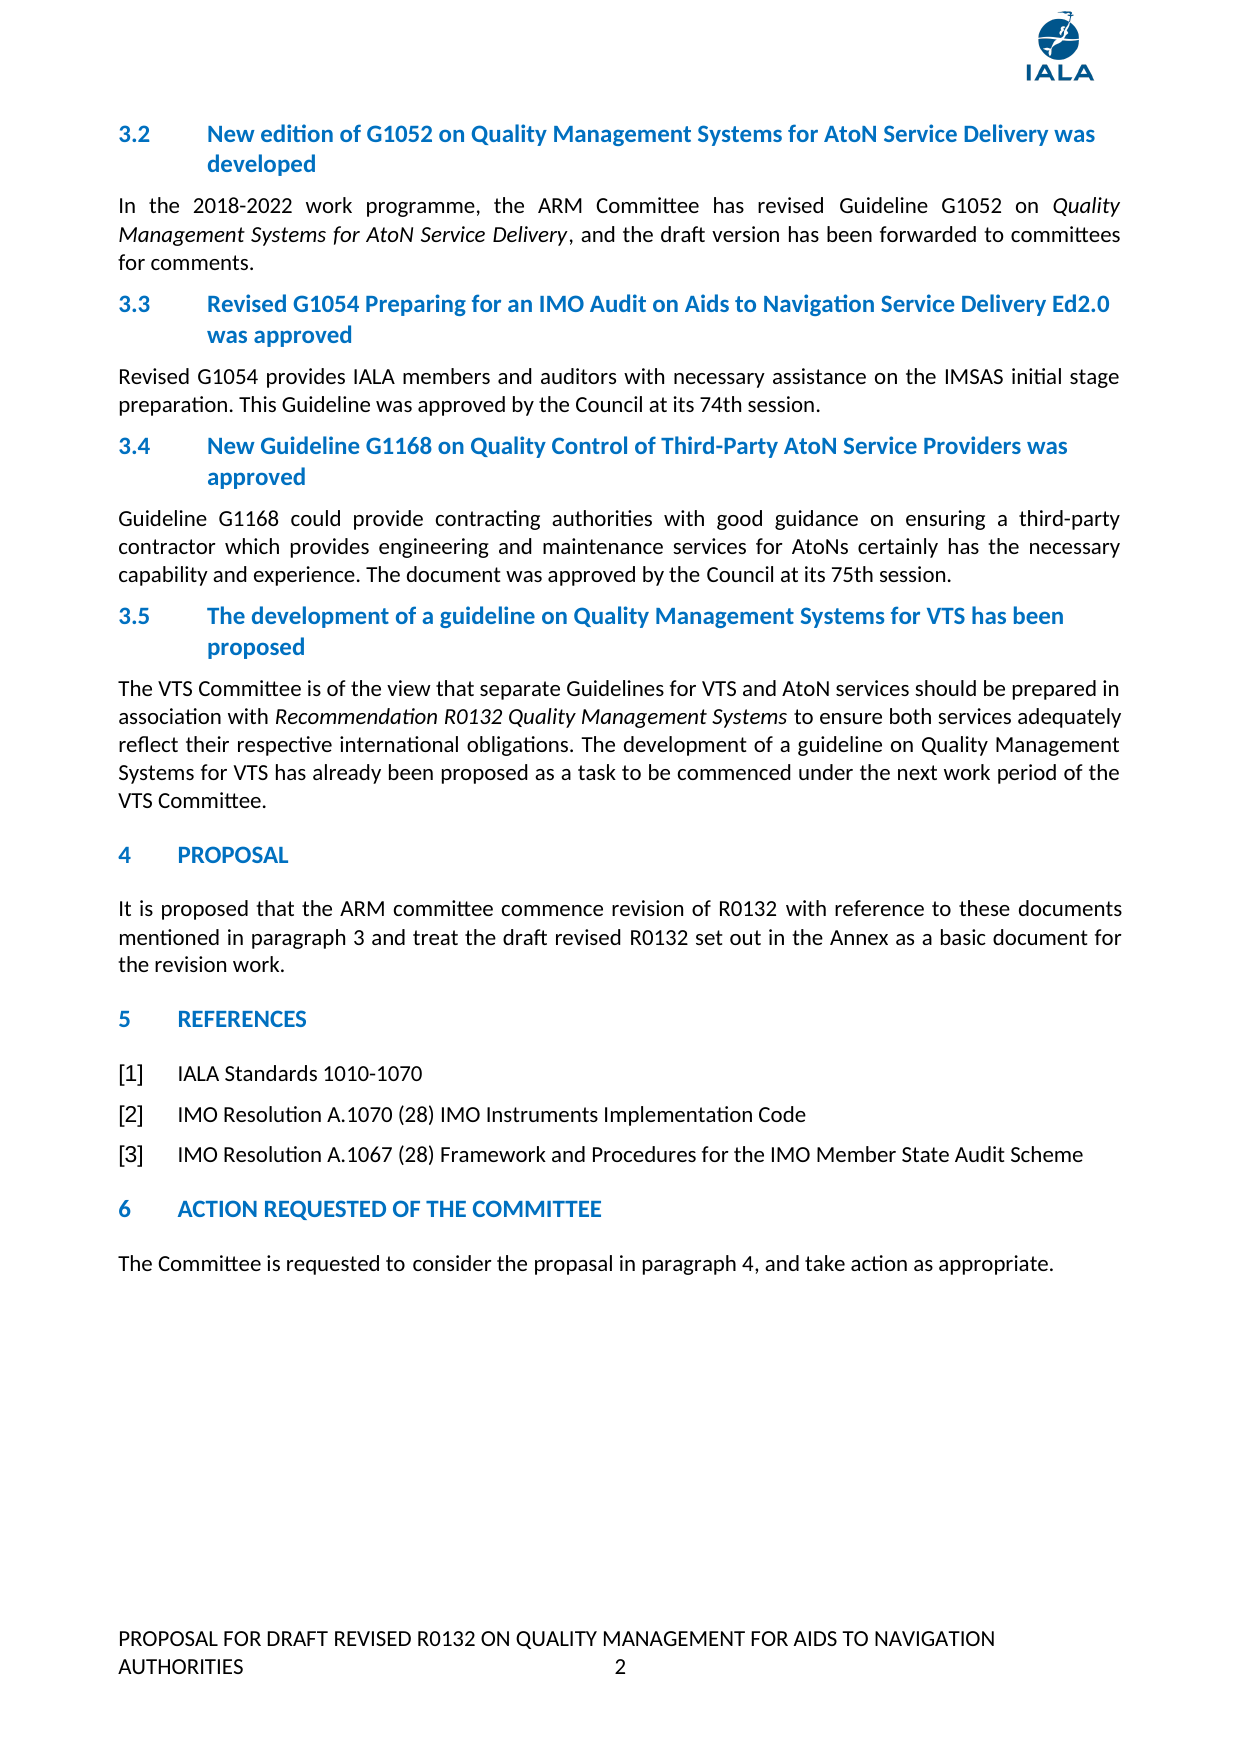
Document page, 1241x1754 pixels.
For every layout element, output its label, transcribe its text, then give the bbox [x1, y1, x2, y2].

text IMO Resolution A.1070 (28) IMO Instruments Implementation Code [118, 1100, 1122, 1128]
subtitle The development of a guideline on Quality Management Systems for VTS has been proposed [118, 600, 1122, 661]
text IMO Resolution A.1067 (28) Framework and Procedures for the IMO Member State Audit Scheme [118, 1140, 1122, 1168]
text The VTS Committee is of the view that separate Guidelines for VTS and AtoN services should be prepared in association with Recommendation R0132 Quality Management Systems to ensure both services adequately reflect their respective international obligations. The development of a guideline on Quality Management Systems for VTS has already been proposed as a task to be commenced under the next work period of the VTS Committee. [118, 674, 1122, 814]
text In the 2018-2022 work programme, the ARM Committee has revised Guideline G1052 on Quality Management Systems for AtoN Service Delivery, and the draft version has been forwarded to committees for comments. [118, 192, 1122, 276]
subtitle Action requested of the Committee [118, 1193, 1122, 1224]
text The Committee is requested to consider the propasal in paragraph 4, and take action as appropriate. [118, 1249, 1122, 1277]
text Revised G1054 provides IALA members and auditors with necessary assistance on the IMSAS initial stage preparation. This Guideline was approved by the Council at its 74th session. [118, 362, 1122, 418]
text Guideline G1168 could provide contracting authorities with good guidance on ensuring a third-party contractor which provides engineering and maintenance services for AtoNs certainly has the necessary capability and experience. The document was approved by the Council at its 75th session. [118, 504, 1122, 588]
subtitle New Guideline G1168 on Quality Control of Third-Party AtoN Service Providers was approved [118, 430, 1122, 491]
subtitle proposal [118, 839, 1122, 869]
subtitle New edition of G1052 on Quality Management Systems for AtoN Service Delivery was developed [118, 118, 1122, 179]
subtitle References [118, 1004, 1122, 1034]
picture [1011, 3, 1106, 96]
list IALA Standards 1010-1070 [118, 1059, 1122, 1087]
subtitle Revised G1054 Preparing for an IMO Audit on Aids to Navigation Service Delivery Ed2.0 was approved [118, 288, 1122, 349]
text It is proposed that the ARM committee commence revision of R0132 with reference to these documents mentioned in paragraph 3 and treat the draft revised R0132 set out in the Annex as a basic document for the revision work. [118, 894, 1122, 979]
